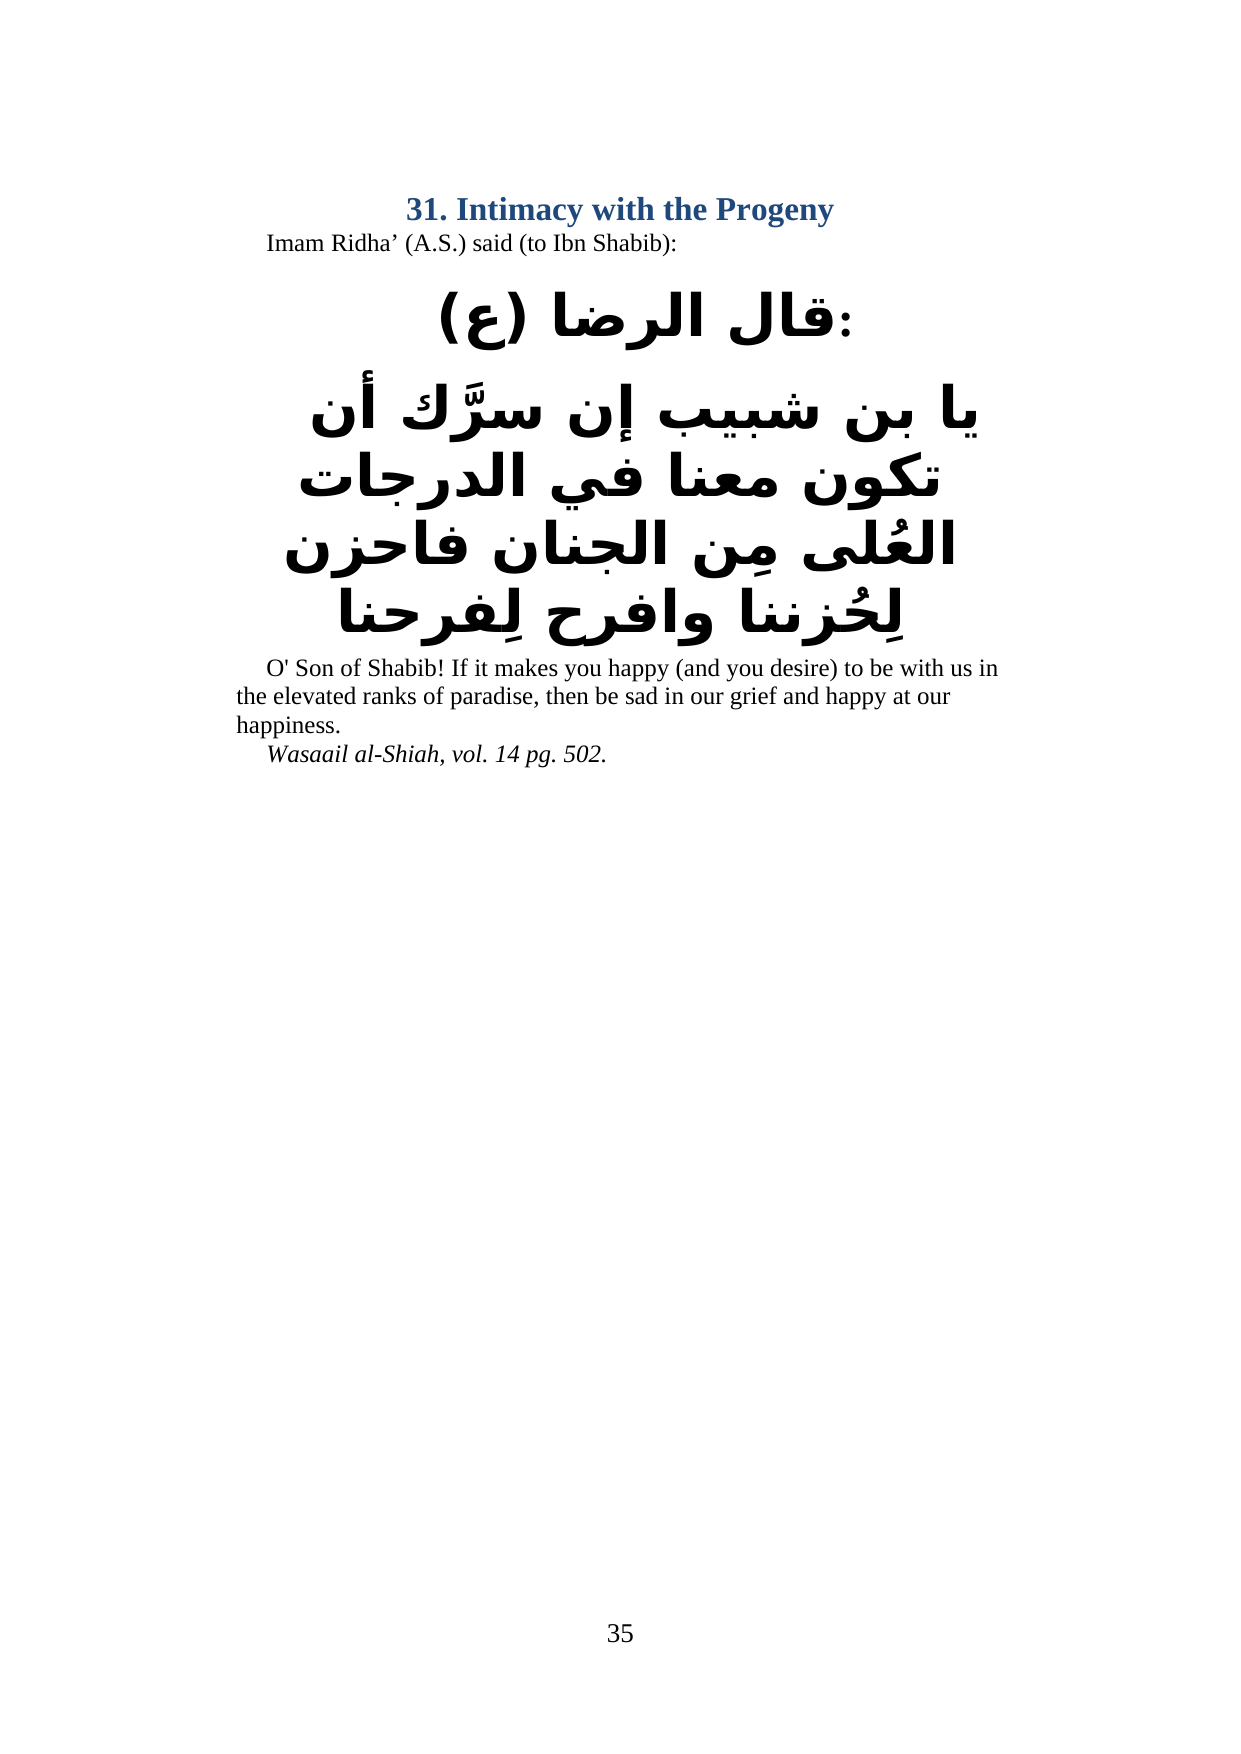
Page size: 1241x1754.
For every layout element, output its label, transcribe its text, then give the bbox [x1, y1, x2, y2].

text O' Son of Shabib! If it makes you happy (and you desire) to be with us in the elevated ranks of paradise, then be sad in our grief and happy at our happiness. [236, 653, 1004, 739]
text قال الرضا (ع): [236, 282, 1004, 350]
text Wasaail al-Shiah, vol. 14 pg. 502. [236, 739, 1004, 768]
text يا بن شبيب إن سرَّك أن تكون معنا في الدرجات العُلى مِن الجنان فاحزن لِحُزننا وافرح لِفرحنا [236, 375, 1004, 646]
text Imam Ridha’ (A.S.) said (to Ibn Shabib): [236, 228, 1004, 257]
subtitle 31. Intimacy with the Progeny [236, 190, 1004, 228]
